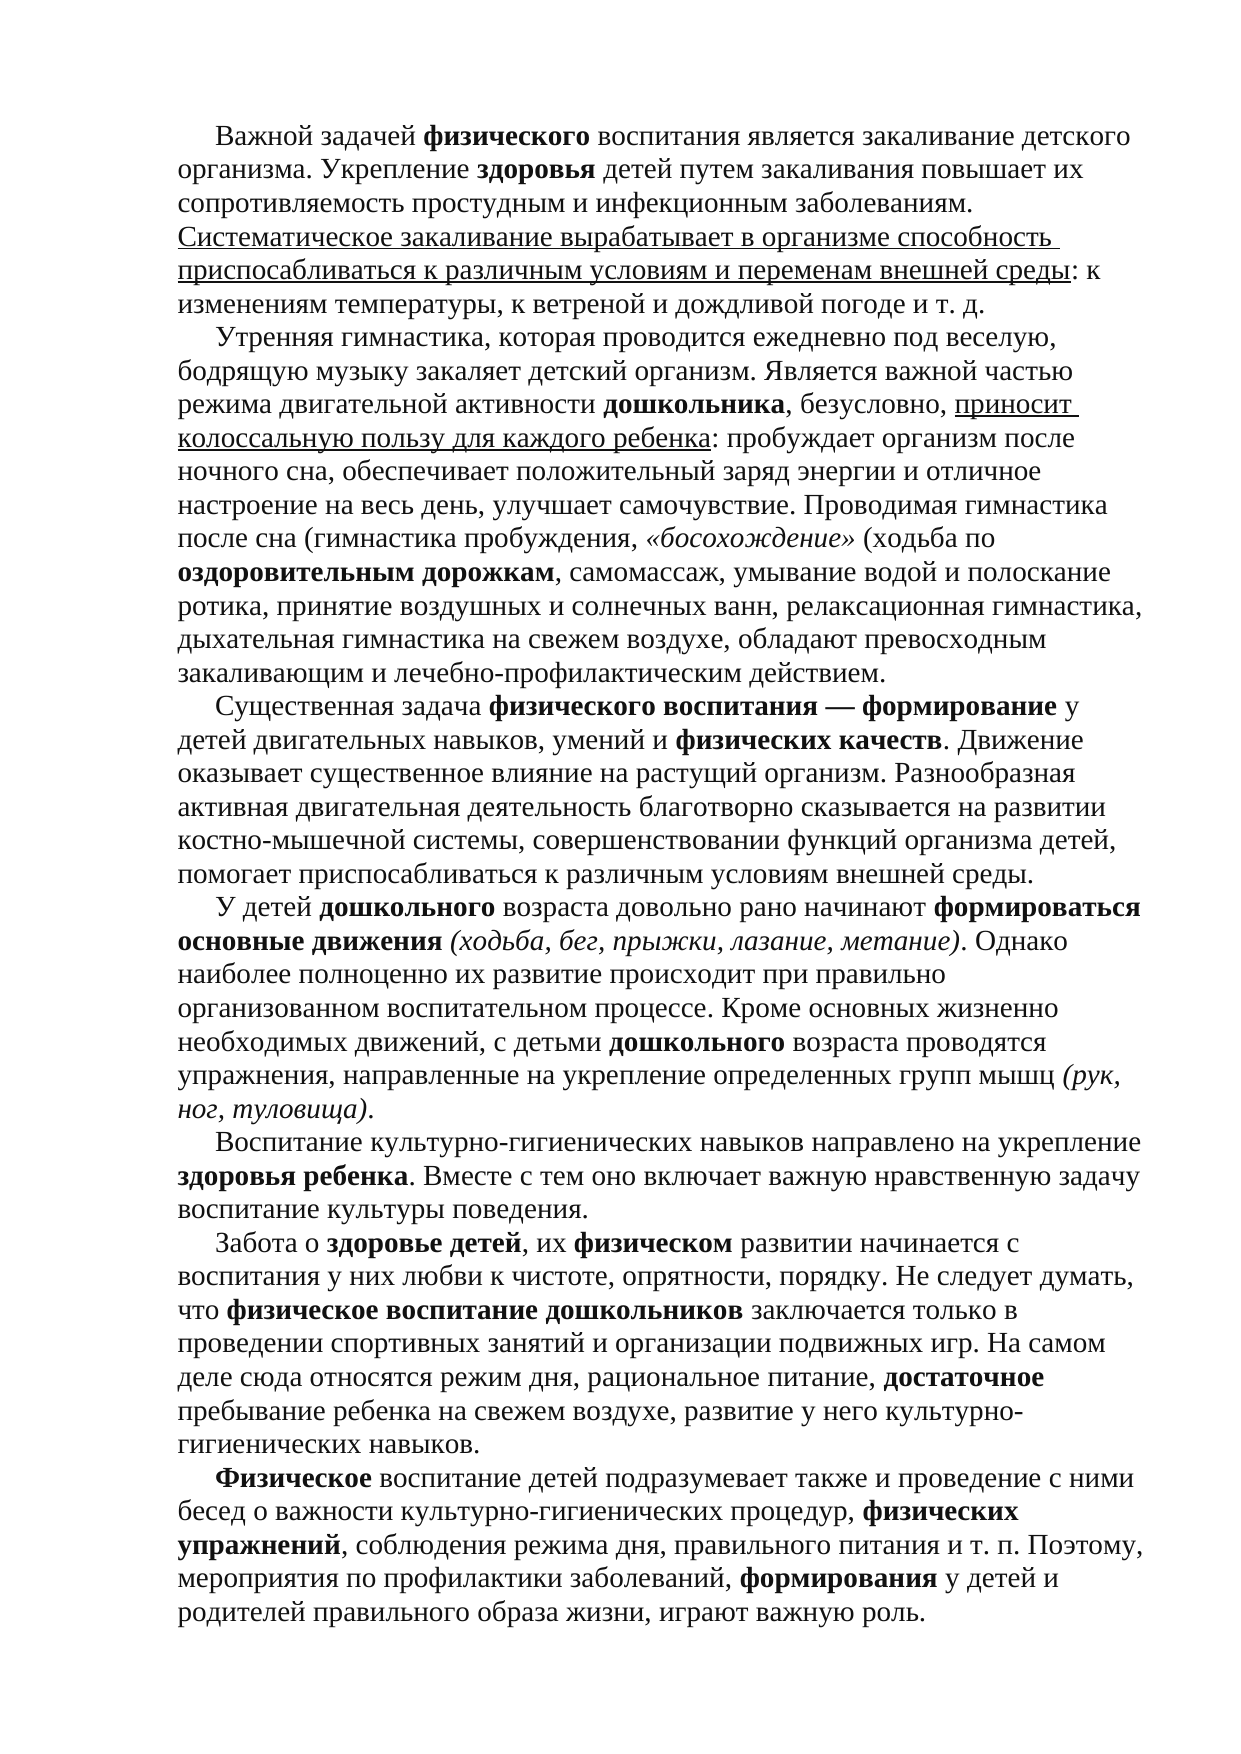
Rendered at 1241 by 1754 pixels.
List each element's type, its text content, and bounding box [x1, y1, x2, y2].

text Утренняя гимнастика, которая проводится ежедневно под веселую, бодрящую музыку закаляет детский организм. Является важной частью режима двигательной активности дошкольника, безусловно, приносит колоссальную пользу для каждого ребенка: пробуждает организм после ночного сна, обеспечивает положительный заряд энергии и отличное настроение на весь день, улучшает самочувствие. Проводимая гимнастика после сна (гимнастика пробуждения, «босохождение» (ходьба по оздоровительным дорожкам, самомассаж, умывание водой и полоскание ротика, принятие воздушных и солнечных ванн, релаксационная гимнастика, дыхательная гимнастика на свежем воздухе, обладают превосходным закаливающим и лечебно-профилактическим действием. [177, 319, 1152, 688]
text Воспитание культурно-гигиенических навыков направлено на укрепление здоровья ребенка. Вместе с тем оно включает важную нравственную задачу воспитание культуры поведения. [177, 1124, 1152, 1225]
text Забота о здоровье детей, их физическом развитии начинается с воспитания у них любви к чистоте, опрятности, порядку. Не следует думать, что физическое воспитание дошкольников заключается только в проведении спортивных занятий и организации подвижных игр. На самом деле сюда относятся режим дня, рациональное питание, достаточное пребывание ребенка на свежем воздухе, развитие у него культурно-гигиенических навыков. [177, 1225, 1152, 1460]
text Важной задачей физического воспитания является закаливание детского организма. Укрепление здоровья детей путем закаливания повышает их сопротивляемость простудным и инфекционным заболеваниям. Систематическое закаливание вырабатывает в организме способность приспосабливаться к различным условиям и переменам внешней среды: к изменениям температуры, к ветреной и дождливой погоде и т. д. [177, 118, 1152, 319]
text Существенная задача физического воспитания — формирование у детей двигательных навыков, умений и физических качеств. Движение оказывает существенное влияние на растущий организм. Разнообразная активная двигательная деятельность благотворно сказывается на развитии костно-мышечной системы, совершенствовании функций организма детей, помогает приспосабливаться к различным условиям внешней среды. [177, 688, 1152, 889]
text У детей дошкольного возраста довольно рано начинают формироваться основные движения (ходьба, бег, прыжки, лазание, метание). Однако наиболее полноценно их развитие происходит при правильно организованном воспитательном процессе. Кроме основных жизненно необходимых движений, с детьми дошкольного возраста проводятся упражнения, направленные на укрепление определенных групп мышц (рук, ног, туловища). [177, 889, 1152, 1124]
text Физическое воспитание детей подразумевает также и проведение с ними бесед о важности культурно-гигиенических процедур, физических упражнений, соблюдения режима дня, правильного питания и т. п. Поэтому, мероприятия по профилактики заболеваний, формирования у детей и родителей правильного образа жизни, играют важную роль. [177, 1460, 1152, 1627]
